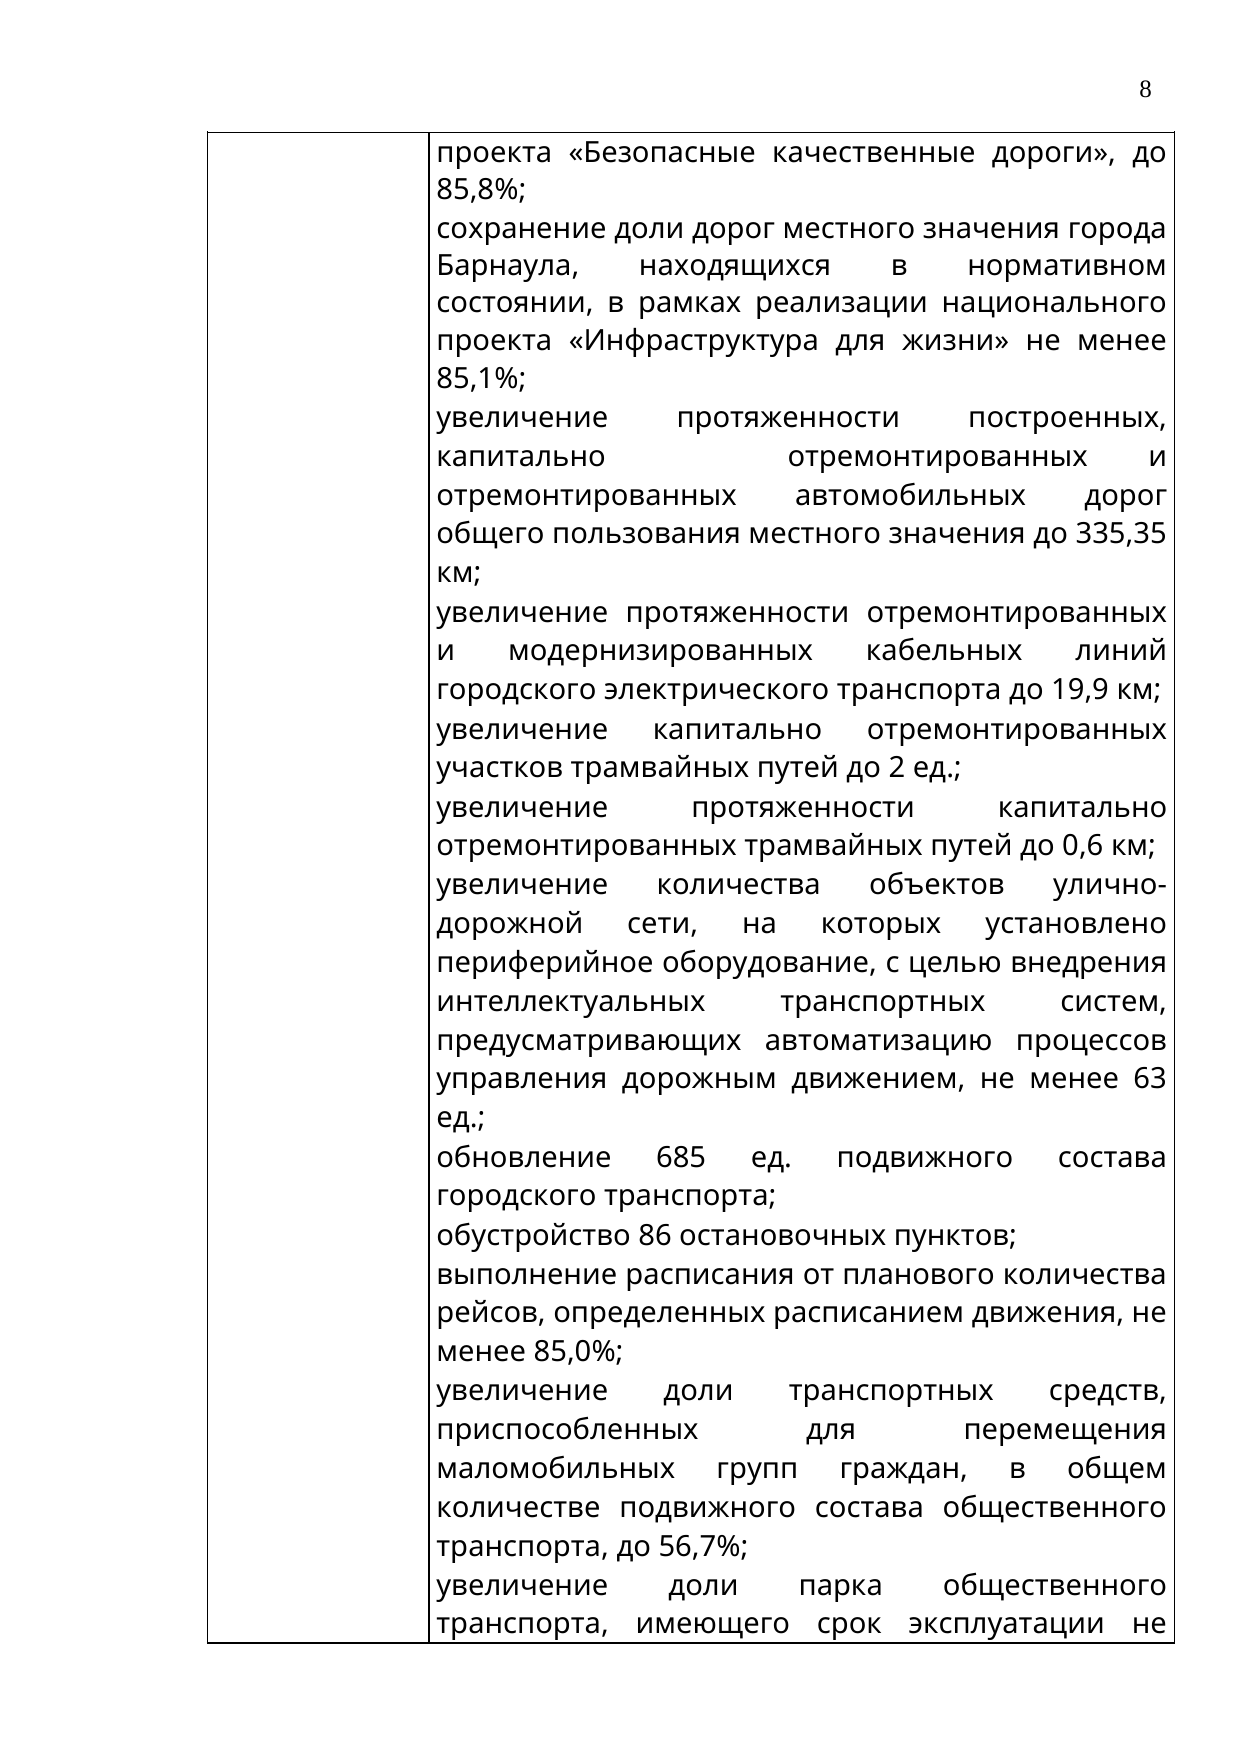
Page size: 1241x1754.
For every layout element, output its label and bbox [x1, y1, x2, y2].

table_cell [208, 133, 428, 1642]
table_cell [430, 133, 1174, 1642]
